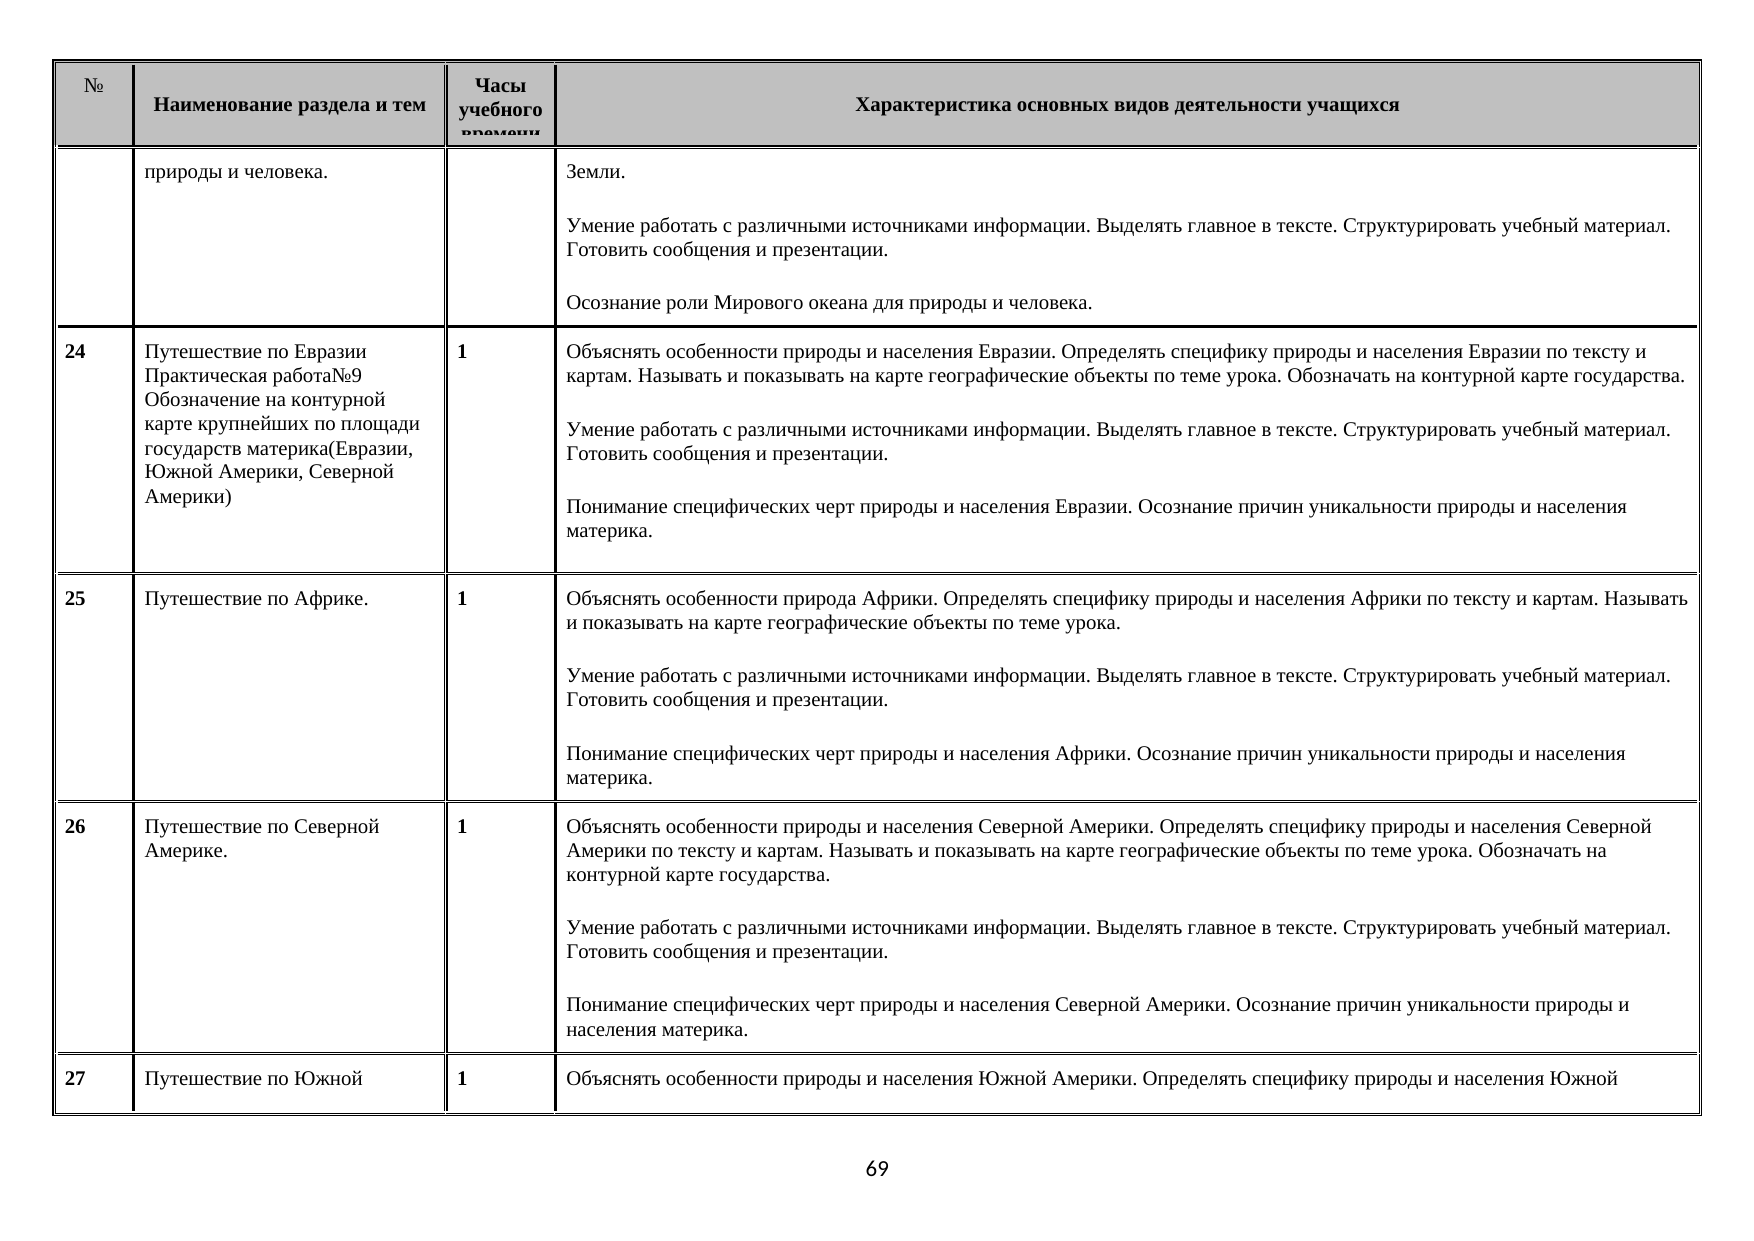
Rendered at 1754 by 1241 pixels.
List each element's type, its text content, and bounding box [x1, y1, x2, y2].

table_cell 1 [448, 803, 554, 1051]
table_cell 26 [56, 800, 132, 1051]
table_cell Объяснять особенности природа Африки. Определять специфику природы и населения Африки по тексту и картам. Называть и показывать на карте географические объекты по теме урока. Умение работать с различными источниками информации. Выделять главное в тексте. Структурировать учебный материал. Готовить сообщения и презентации. Понимание специфических черт природы и населения Африки. Осознание причин уникальности природы и населения материка. [555, 572, 1700, 799]
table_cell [555, 1051, 1699, 1112]
table_cell 24 [56, 325, 132, 572]
table_cell 1 [448, 149, 554, 325]
table_cell 1 [448, 328, 554, 572]
table_cell 27 [56, 1051, 133, 1112]
table_cell Путешествие по Южной Америке. [133, 1051, 446, 1112]
table_cell Путешествие по Африке. [135, 575, 444, 799]
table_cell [557, 145, 1699, 325]
table_cell 1 [448, 575, 554, 799]
table_header Характеристика основных видов деятельности учащихся [555, 63, 1699, 145]
table_cell 25 [54, 572, 133, 799]
table_cell 23 [56, 145, 132, 325]
table_header № урока [56, 63, 133, 145]
table_cell Путешествие по Северной Америке. [135, 803, 444, 1051]
table_header Часы учебного времени [446, 61, 555, 145]
table_cell 1 [446, 1055, 555, 1112]
table_cell Путешествие по Евразии Практическая работа№9 Обозначение на контурной карте крупнейших по площади государств материка(Евразии, Южной Америки, Северной Америки) [135, 328, 444, 572]
table_cell Объяснять особенности природы и населения Северной Америки. Определять специфику природы и населения Северной Америки по тексту и картам. Называть и показывать на карте географические объекты по теме урока. Обозначать на контурной карте государства. Умение работать с различными источниками информации. Выделять главное в тексте. Структурировать учебный материал. Готовить сообщения и презентации. Понимание специфических черт природы и населения Северной Америки. Осознание причин уникальности природы и населения материка. [557, 800, 1699, 1051]
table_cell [135, 149, 444, 325]
table_header Наименование раздела и тем [133, 61, 446, 145]
table_cell Объяснять особенности природы и населения Евразии. Определять специфику природы и населения Евразии по тексту и картам. Называть и показывать на карте географические объекты по теме урока. Обозначать на контурной карте государства. Умение работать с различными источниками информации. Выделять главное в тексте. Структурировать учебный материал. Готовить сообщения и презентации. Понимание специфических черт природы и населения Евразии. Осознание причин уникальности природы и населения материка. [557, 325, 1699, 572]
